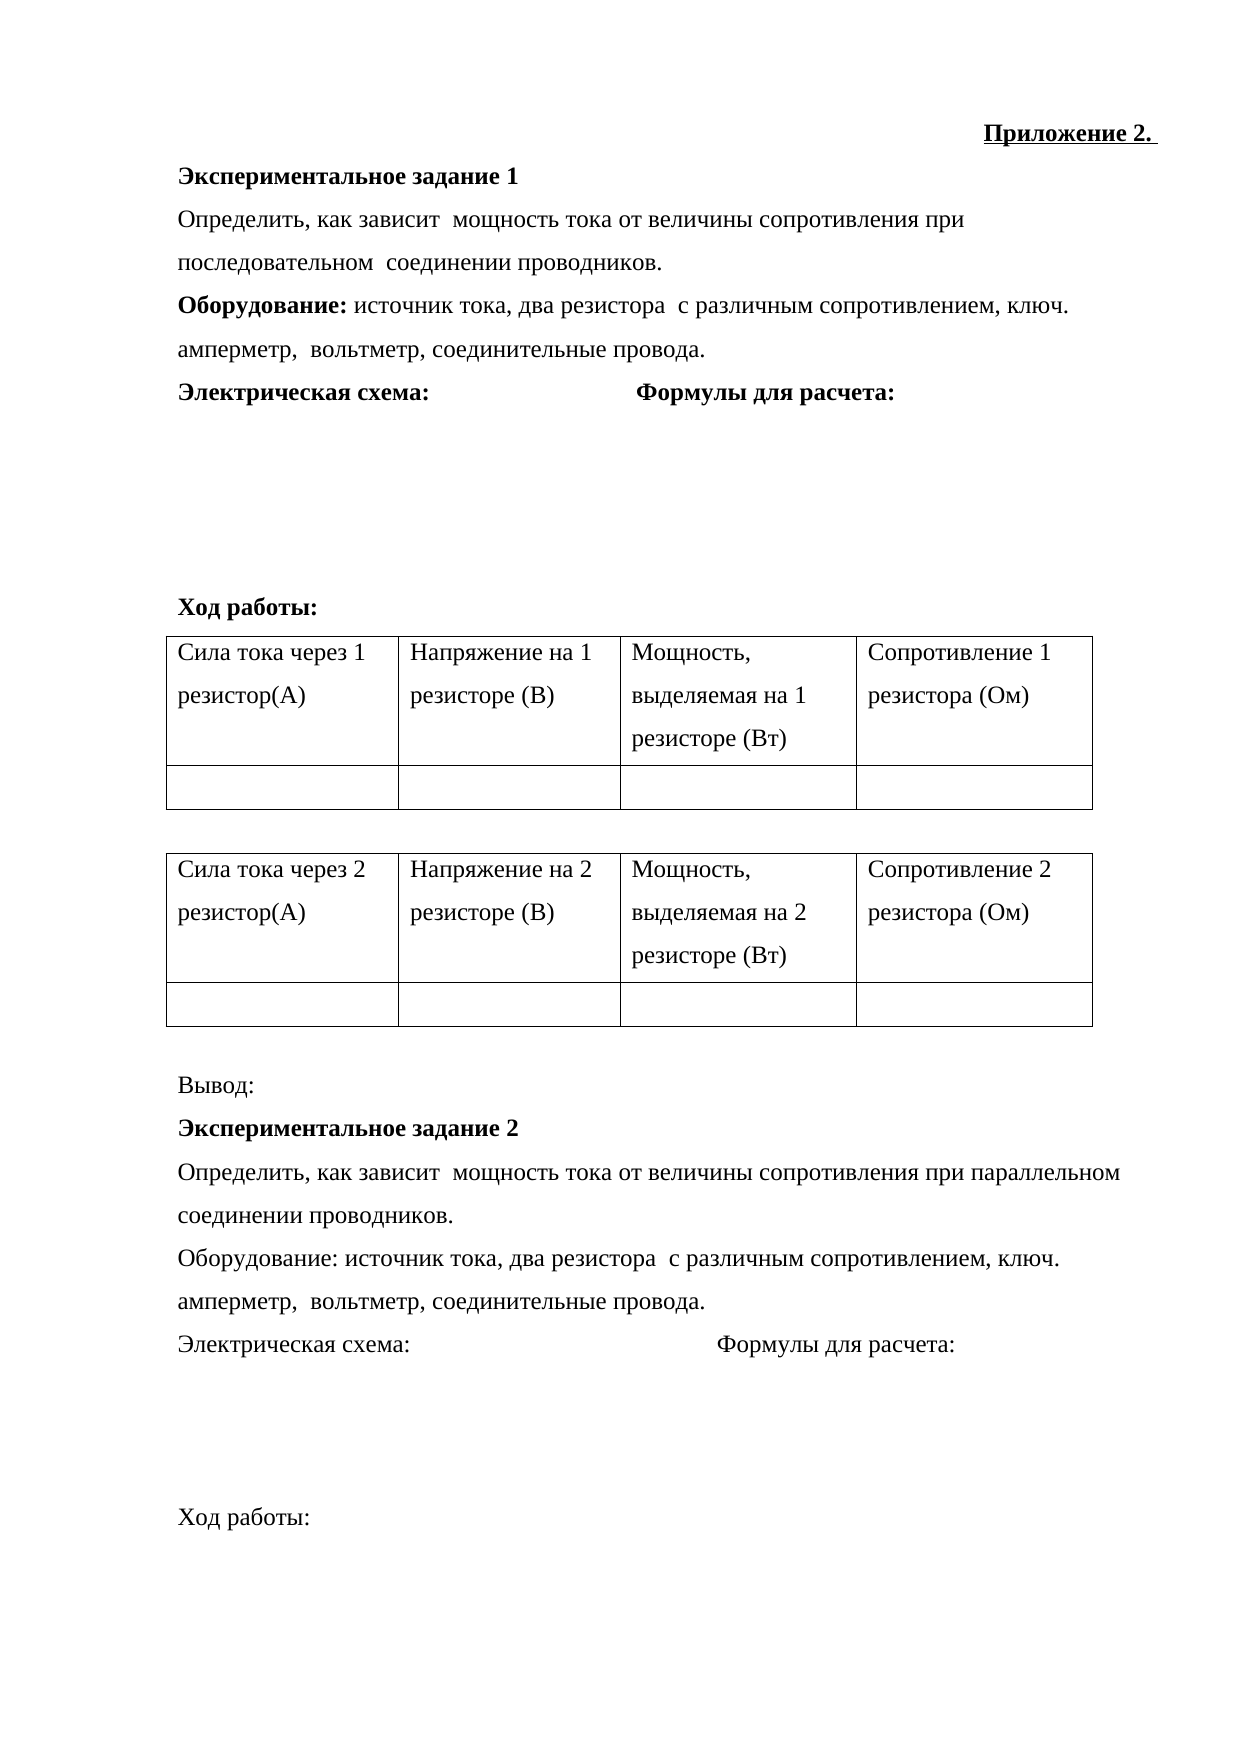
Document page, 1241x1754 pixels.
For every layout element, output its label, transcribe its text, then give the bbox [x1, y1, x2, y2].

table_header Сила тока через 1 резистор(А) [167, 637, 398, 765]
table_header Напряжение на 1 резисторе (В) [399, 637, 620, 765]
table_cell [167, 983, 398, 1026]
table_cell [167, 766, 398, 809]
text Оборудование: источник тока, два резистора с различным сопротивлением, ключ. амперметр, вольтметр, соединительные провода. [177, 291, 1152, 362]
table_cell [621, 766, 856, 809]
table_header Напряжение на 2 резисторе (В) [399, 854, 620, 982]
table_header Мощность, выделяемая на 1 резисторе (Вт) [621, 637, 856, 765]
text Приложение 2. [177, 118, 1152, 147]
text Ход работы: [177, 592, 1152, 621]
text Экспериментальное задание 2 [177, 1113, 1152, 1142]
table_header Сила тока через 2 резистор(А) [167, 854, 398, 982]
text Электрическая схема: Формулы для расчета: [177, 377, 1152, 406]
text Определить, как зависит мощность тока от величины сопротивления при параллельном соединении проводников. [177, 1157, 1152, 1228]
table_header Мощность, выделяемая на 2 резисторе (Вт) [621, 854, 856, 982]
table_header Сопротивление 2 резистора (Ом) [857, 854, 1092, 982]
text Экспериментальное задание 1 [177, 161, 1152, 190]
table_cell [857, 766, 1092, 809]
table_header Сопротивление 1 резистора (Ом) [857, 637, 1092, 765]
text Электрическая схема: Формулы для расчета: [177, 1329, 1152, 1358]
table_cell [399, 983, 620, 1026]
text Вывод: [177, 1070, 1152, 1099]
text Оборудование: источник тока, два резистора с различным сопротивлением, ключ. амперметр, вольтметр, соединительные провода. [177, 1243, 1152, 1315]
text Ход работы: [177, 1502, 1152, 1530]
table_cell [857, 983, 1092, 1026]
text Определить, как зависит мощность тока от величины сопротивления при последовательном соединении проводников. [177, 204, 1152, 276]
table_cell [399, 766, 620, 809]
table_cell [621, 983, 856, 1026]
